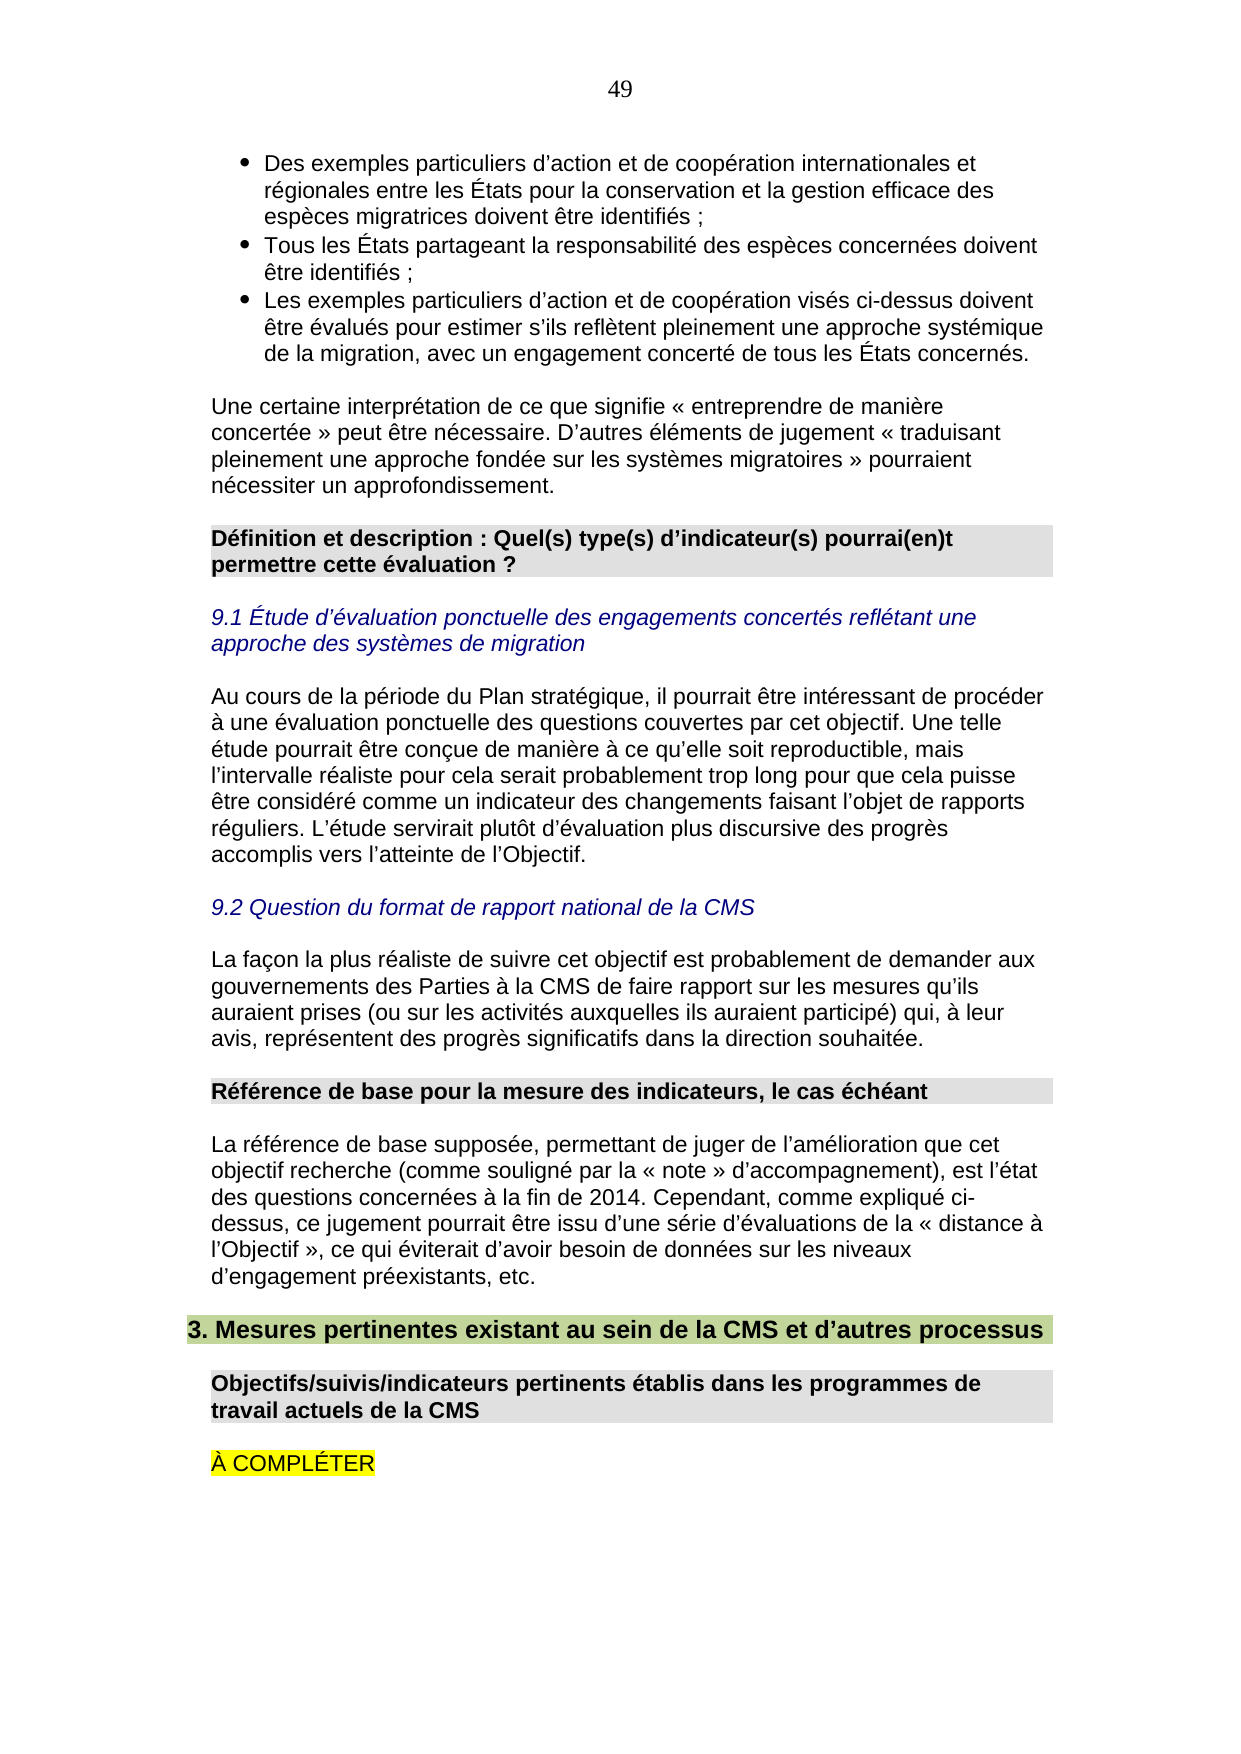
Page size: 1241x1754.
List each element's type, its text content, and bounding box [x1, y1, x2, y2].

text 9.2 Question du format de rapport national de la CMS [211, 894, 1053, 920]
list Les exemples particuliers d’action et de coopération visés ci-dessus doivent être évalués pour estimer s’ils reflètent pleinement une approche systémique de la migration, avec un engagement concerté de tous les États concernés. [240, 287, 1053, 367]
text Référence de base pour la mesure des indicateurs, le cas échéant [211, 1078, 1053, 1104]
text Définition et description : Quel(s) type(s) d’indicateur(s) pourrai(en)t permettre cette évaluation ? [211, 525, 1053, 577]
text 3. Mesures pertinentes existant au sein de la CMS et d’autres processus [187, 1315, 1053, 1344]
text À COMPLÉTER [211, 1449, 1053, 1476]
list Tous les États partageant la responsabilité des espèces concernées doivent être identifiés ; [240, 232, 1053, 285]
text Objectifs/suivis/indicateurs pertinents établis dans les programmes de travail actuels de la CMS [211, 1370, 1053, 1423]
text 9.1 Étude d’évaluation ponctuelle des engagements concertés reflétant une approche des systèmes de migration [211, 604, 1053, 656]
text Une certaine interprétation de ce que signifie « entreprendre de manière concertée » peut être nécessaire. D’autres éléments de jugement « traduisant pleinement une approche fondée sur les systèmes migratoires » pourraient nécessiter un approfondissement. [211, 393, 1053, 498]
list Des exemples particuliers d’action et de coopération internationales et régionales entre les États pour la conservation et la gestion efficace des espèces migratrices doivent être identifiés ; [240, 150, 1053, 229]
text La façon la plus réaliste de suivre cet objectif est probablement de demander aux gouvernements des Parties à la CMS de faire rapport sur les mesures qu’ils auraient prises (ou sur les activités auxquelles ils auraient participé) qui, à leur avis, représentent des progrès significatifs dans la direction souhaitée. [211, 946, 1053, 1052]
text Au cours de la période du Plan stratégique, il pourrait être intéressant de procéder à une évaluation ponctuelle des questions couvertes par cet objectif. Une telle étude pourrait être conçue de manière à ce qu’elle soit reproductible, mais l’intervalle réaliste pour cela serait probablement trop long pour que cela puisse être considéré comme un indicateur des changements faisant l’objet de rapports réguliers. L’étude servirait plutôt d’évaluation plus discursive des progrès accomplis vers l’atteinte de l’Objectif. [211, 683, 1053, 867]
text La référence de base supposée, permettant de juger de l’amélioration que cet objectif recherche (comme souligné par la « note » d’accompagnement), est l’état des questions concernées à la fin de 2014. Cependant, comme expliqué ci-dessus, ce jugement pourrait être issu d’une série d’évaluations de la « distance à l’Objectif », ce qui éviterait d’avoir besoin de données sur les niveaux d’engagement préexistants, etc. [211, 1131, 1053, 1289]
